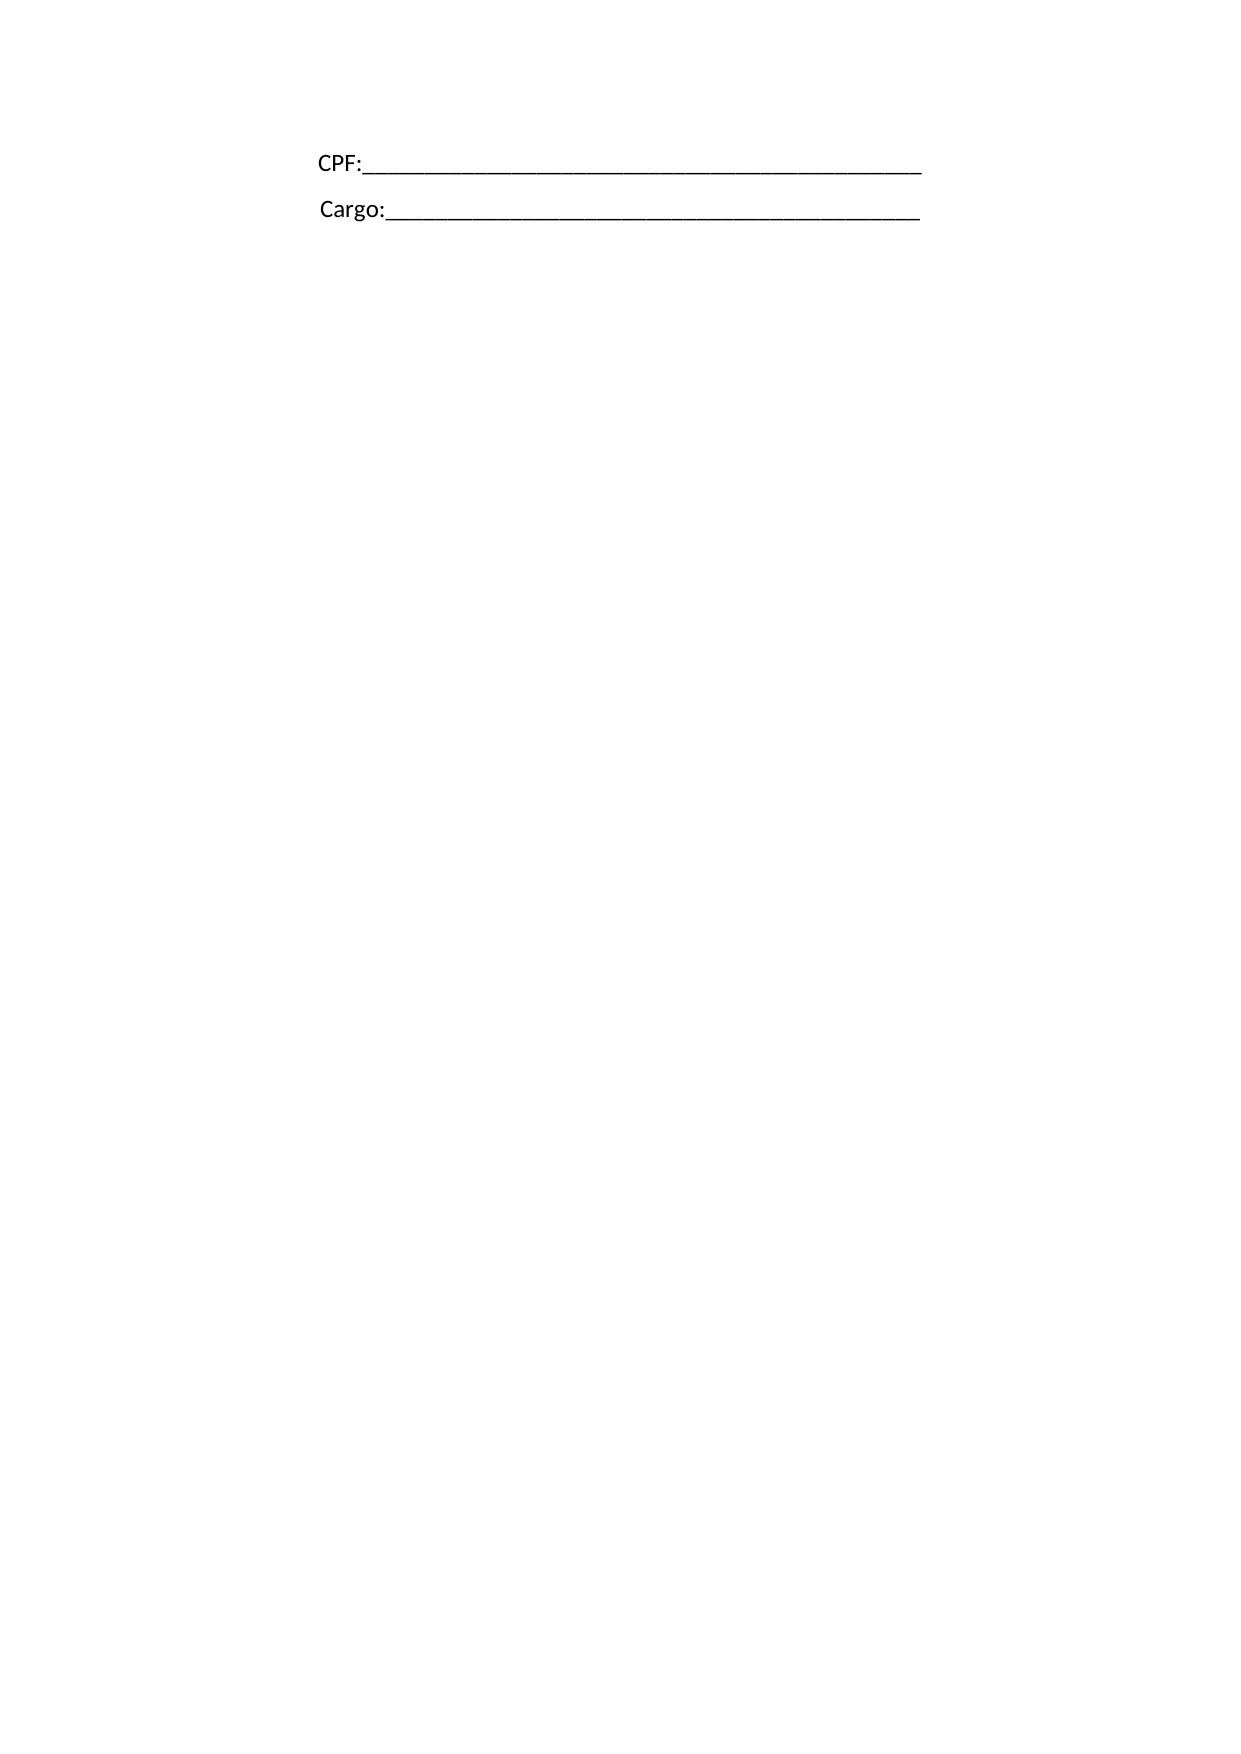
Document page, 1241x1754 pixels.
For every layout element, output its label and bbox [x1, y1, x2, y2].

text [177, 148, 1063, 224]
